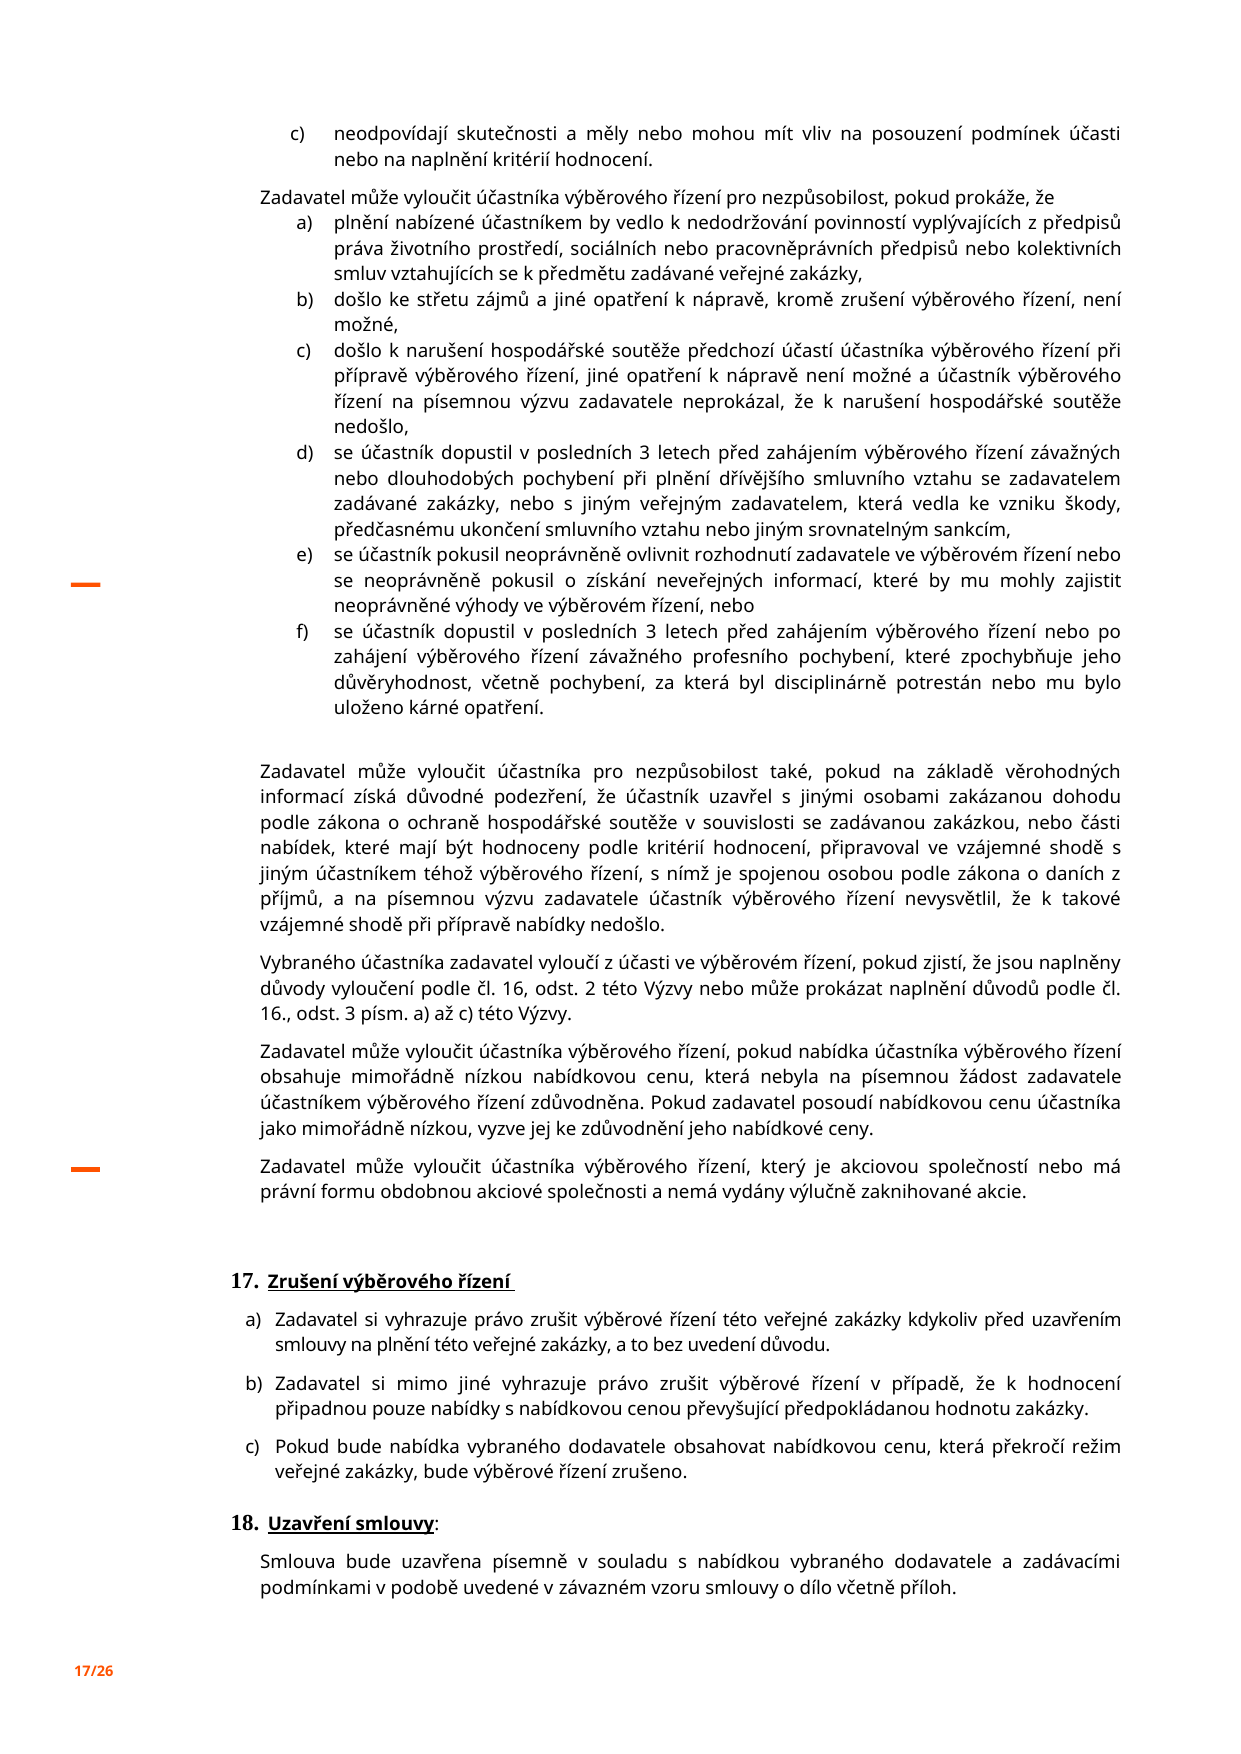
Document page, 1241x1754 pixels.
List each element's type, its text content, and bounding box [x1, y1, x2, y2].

list se účastník dopustil v posledních 3 letech před zahájením výběrového řízení závažných nebo dlouhodobých pochybení při plnění dřívějšího smluvního vztahu se zadavatelem zadávané zakázky, nebo s jiným veřejným zadavatelem, která vedla ke vzniku škody, předčasnému ukončení smluvního vztahu nebo jiným srovnatelným sankcím, [296, 439, 1122, 541]
list Zadavatel si vyhrazuje právo zrušit výběrové řízení této veřejné zakázky kdykoliv před uzavřením smlouvy na plnění této veřejné zakázky, a to bez uvedení důvodu. [245, 1306, 1122, 1357]
list Uzavření smlouvy: [230, 1509, 1122, 1536]
text Zadavatel může vyloučit účastníka výběrového řízení pro nezpůsobilost, pokud prokáže, že [260, 184, 1122, 210]
text Zadavatel může vyloučit účastníka pro nezpůsobilost také, pokud na základě věrohodných informací získá důvodné podezření, že účastník uzavřel s jinými osobami zakázanou dohodu podle zákona o ochraně hospodářské soutěže v souvislosti se zadávanou zakázkou, nebo části nabídek, které mají být hodnoceny podle kritérií hodnocení, připravoval ve vzájemné shodě s jiným účastníkem téhož výběrového řízení, s nímž je spojenou osobou podle zákona o daních z příjmů, a na písemnou výzvu zadavatele účastník výběrového řízení nevysvětlil, že k takové vzájemné shodě při přípravě nabídky nedošlo. [260, 758, 1122, 937]
text Vybraného účastníka zadavatel vyloučí z účasti ve výběrovém řízení, pokud zjistí, že jsou naplněny důvody vyloučení podle čl. 16, odst. 2 této Výzvy nebo může prokázat naplnění důvodů podle čl. 16., odst. 3 písm. a) až c) této Výzvy. [260, 949, 1122, 1026]
list došlo ke střetu zájmů a jiné opatření k nápravě, kromě zrušení výběrového řízení, není možné, [296, 286, 1122, 337]
list se účastník pokusil neoprávněně ovlivnit rozhodnutí zadavatele ve výběrovém řízení nebo se neoprávněně pokusil o získání neveřejných informací, které by mu mohly zajistit neoprávněné výhody ve výběrovém řízení, nebo [296, 541, 1122, 618]
list Zrušení výběrového řízení [230, 1267, 1122, 1294]
list Pokud bude nabídka vybraného dodavatele obsahovat nabídkovou cenu, která překročí režim veřejné zakázky, bude výběrové řízení zrušeno. [245, 1433, 1122, 1484]
list neodpovídají skutečnosti a měly nebo mohou mít vliv na posouzení podmínek účasti nebo na naplnění kritérií hodnocení. [290, 121, 1122, 172]
text Zadavatel může vyloučit účastníka výběrového řízení, pokud nabídka účastníka výběrového řízení obsahuje mimořádně nízkou nabídkovou cenu, která nebyla na písemnou žádost zadavatele účastníkem výběrového řízení zdůvodněna. Pokud zadavatel posoudí nabídkovou cenu účastníka jako mimořádně nízkou, vyzve jej ke zdůvodnění jeho nabídkové ceny. [260, 1038, 1122, 1140]
list Zadavatel si mimo jiné vyhrazuje právo zrušit výběrové řízení v případě, že k hodnocení připadnou pouze nabídky s nabídkovou cenou převyšující předpokládanou hodnotu zakázky. [245, 1370, 1122, 1421]
list došlo k narušení hospodářské soutěže předchozí účastí účastníka výběrového řízení při přípravě výběrového řízení, jiné opatření k nápravě není možné a účastník výběrového řízení na písemnou výzvu zadavatele neprokázal, že k narušení hospodářské soutěže nedošlo, [296, 337, 1122, 439]
text Smlouva bude uzavřena písemně v souladu s nabídkou vybraného dodavatele a zadávacími podmínkami v podobě uvedené v závazném vzoru smlouvy o dílo včetně příloh. [260, 1549, 1122, 1600]
list plnění nabízené účastníkem by vedlo k nedodržování povinností vyplývajících z předpisů práva životního prostředí, sociálních nebo pracovněprávních předpisů nebo kolektivních smluv vztahujících se k předmětu zadávané veřejné zakázky, [296, 210, 1122, 286]
text Zadavatel může vyloučit účastníka výběrového řízení, který je akciovou společností nebo má právní formu obdobnou akciové společnosti a nemá vydány výlučně zaknihované akcie. [260, 1153, 1122, 1204]
list se účastník dopustil v posledních 3 letech před zahájením výběrového řízení nebo po zahájení výběrového řízení závažného profesního pochybení, které zpochybňuje jeho důvěryhodnost, včetně pochybení, za která byl disciplinárně potrestán nebo mu bylo uloženo kárné opatření. [296, 618, 1122, 720]
